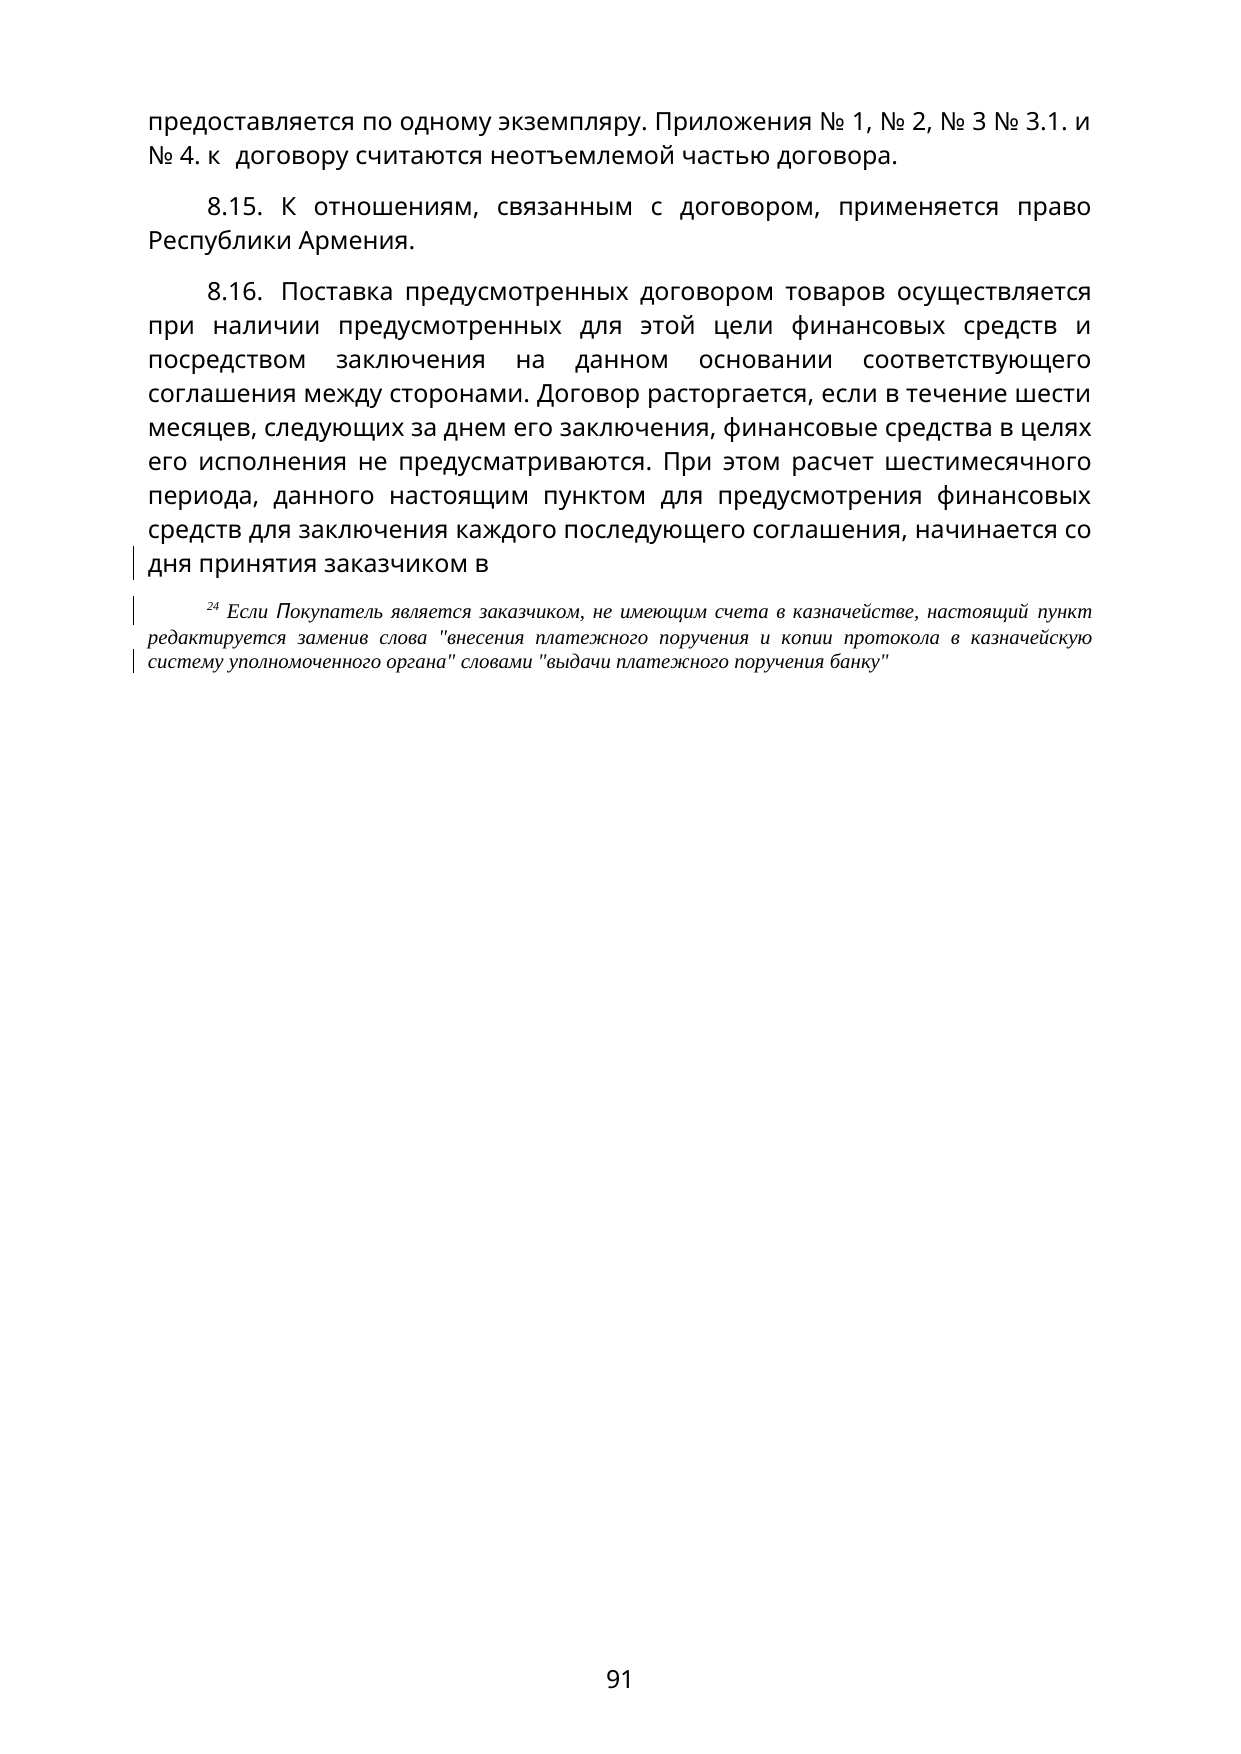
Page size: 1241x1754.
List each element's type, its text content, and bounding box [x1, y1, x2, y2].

text 8.15. К отношениям, связанным с договором, применяется право Республики Армения. [148, 188, 1092, 257]
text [148, 103, 1092, 172]
text 24 Если Покупатель является заказчиком, не имеющим счета в казначействе, настоящий пункт редактируется заменив слова "внесения платежного поручения и копии протокола в казначейскую систему уполномоченного органа" словами "выдачи платежного поручения банку" [148, 596, 1092, 673]
text 8.16. Поставка предусмотренных договором товаров осуществляется при наличии предусмотренных для этой цели финансовых средств и посредством заключения на данном основании соответствующего соглашения между сторонами. Договор расторгается, если в течение шести месяцев, следующих за днем его заключения, финансовые средства в целях его исполнения не предусматриваются. При этом расчет шестимесячного периода, данного настоящим пунктом для предусмотрения финансовых средств для заключения каждого последующего соглашения, начинается со дня принятия заказчиком в [148, 273, 1092, 580]
